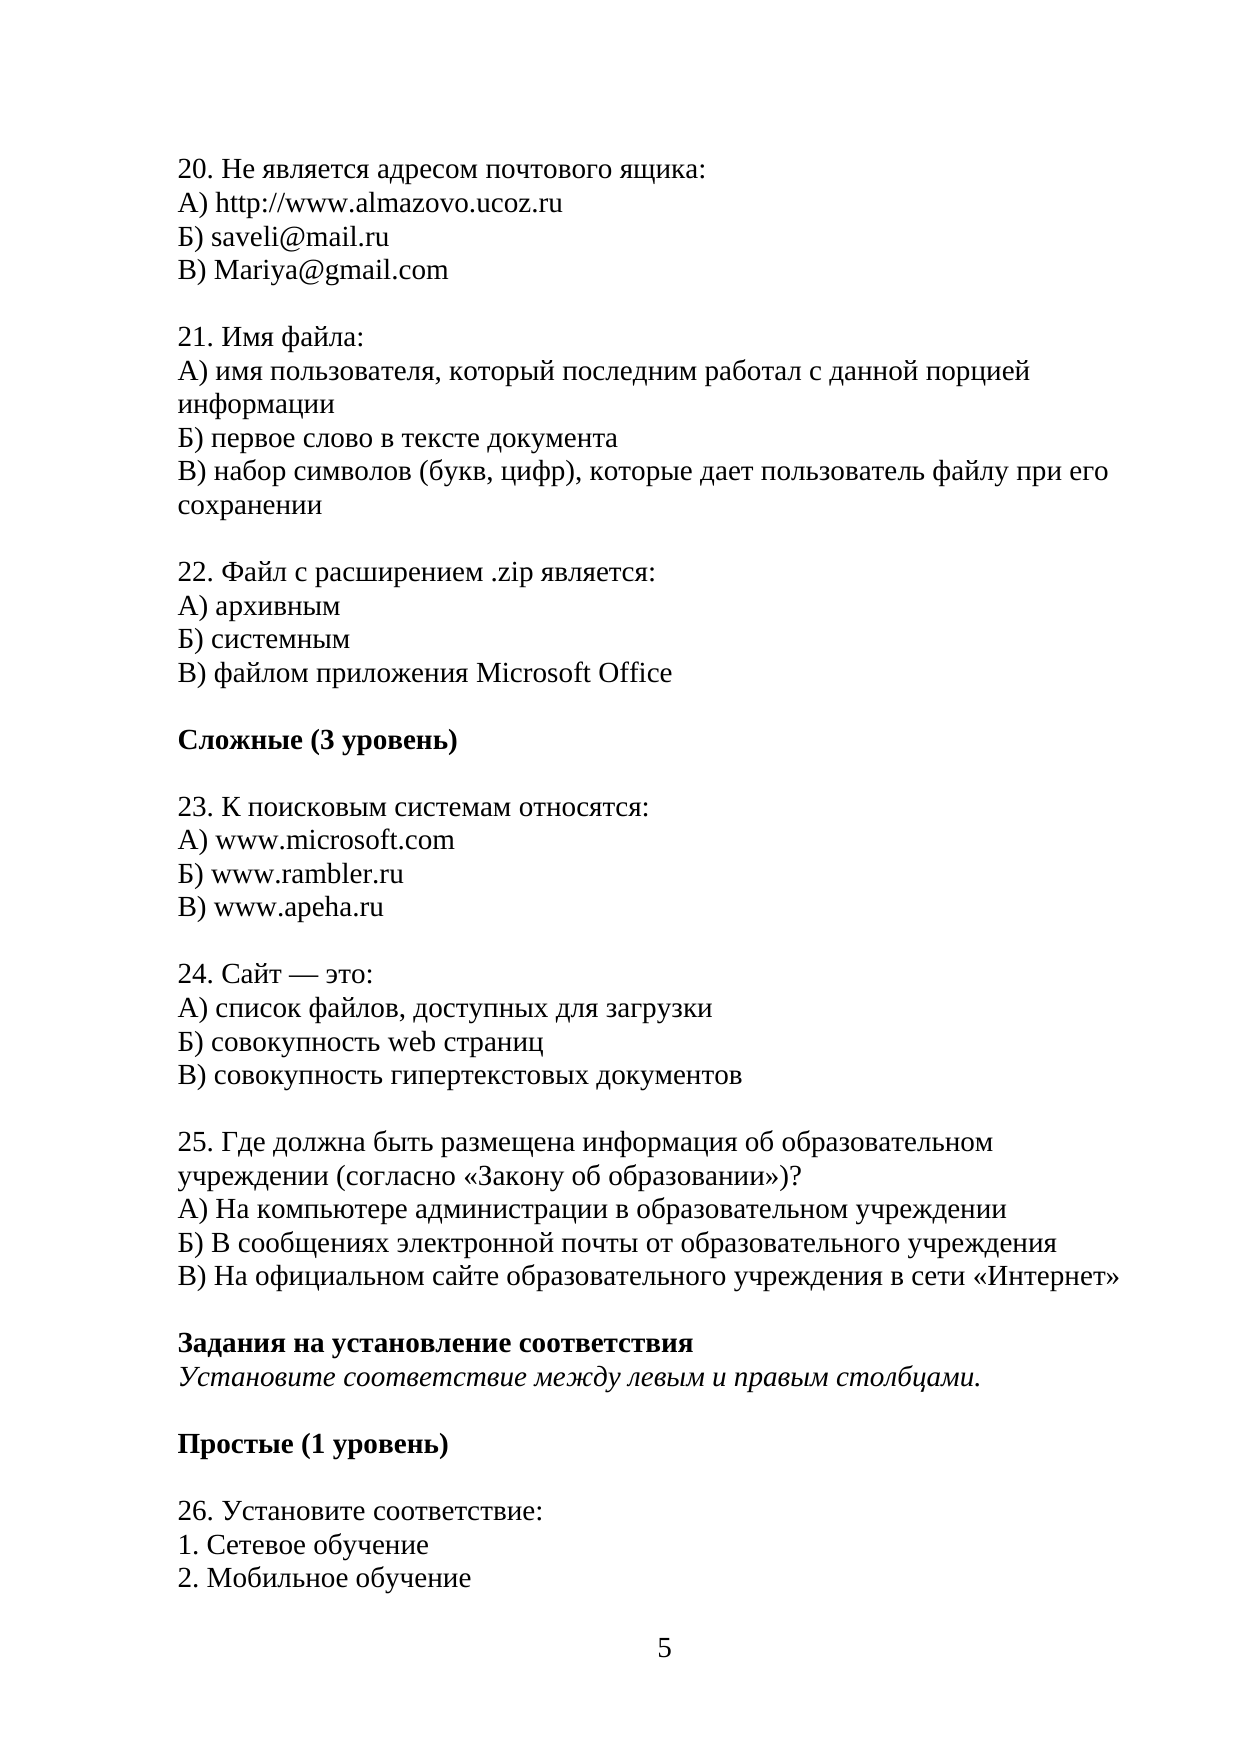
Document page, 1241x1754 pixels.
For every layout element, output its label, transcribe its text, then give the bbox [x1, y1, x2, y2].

text 24. Сайт — это: [177, 957, 1152, 990]
text А) архивным [177, 588, 1152, 621]
text В) набор символов (букв, цифр), которые дает пользователь файлу при его сохранении [177, 453, 1152, 521]
text 1. Сетевое обучение [177, 1527, 1152, 1560]
text Сложные (3 уровень) [177, 722, 1152, 755]
text 20. Не является адресом почтового ящика: [177, 152, 1152, 185]
text В) На официальном сайте образовательного учреждения в сети «Интернет» [177, 1258, 1152, 1292]
text А) имя пользователя, который последним работал с данной порцией информации [177, 353, 1152, 420]
text В) www.apeha.ru [177, 889, 1152, 923]
text А) На компьютере администрации в образовательном учреждении [177, 1191, 1152, 1225]
text Б) совокупность web страниц [177, 1024, 1152, 1057]
text Б) www.rambler.ru [177, 856, 1152, 889]
text Б) saveli@mail.ru [177, 219, 1152, 252]
text 23. К поисковым системам относятся: [177, 789, 1152, 822]
text 26. Установите соответствие: [177, 1493, 1152, 1527]
text Простые (1 уровень) [177, 1426, 1152, 1460]
text Б) первое слово в тексте документа [177, 420, 1152, 453]
text 25. Где должна быть размещена информация об образовательном учреждении (согласно «Закону об образовании»)? [177, 1124, 1152, 1191]
text 22. Файл с расширением .zip является: [177, 554, 1152, 588]
text В) Mariya@gmail.com [177, 252, 1152, 286]
text В) файлом приложения Microsoft Office [177, 655, 1152, 688]
text 21. Имя файла: [177, 319, 1152, 353]
text 2. Мобильное обучение [177, 1560, 1152, 1594]
text Задания на установление соответствия [177, 1326, 1152, 1359]
text Б) В сообщениях электронной почты от образовательного учреждения [177, 1225, 1152, 1258]
text А) www.microsoft.com [177, 822, 1152, 856]
text А) http://www.almazovo.ucoz.ru [177, 185, 1152, 219]
text В) совокупность гипертекстовых документов [177, 1057, 1152, 1091]
text Установите соответствие между левым и правым столбцами. [177, 1359, 1152, 1393]
text Б) системным [177, 621, 1152, 655]
text А) список файлов, доступных для загрузки [177, 990, 1152, 1024]
